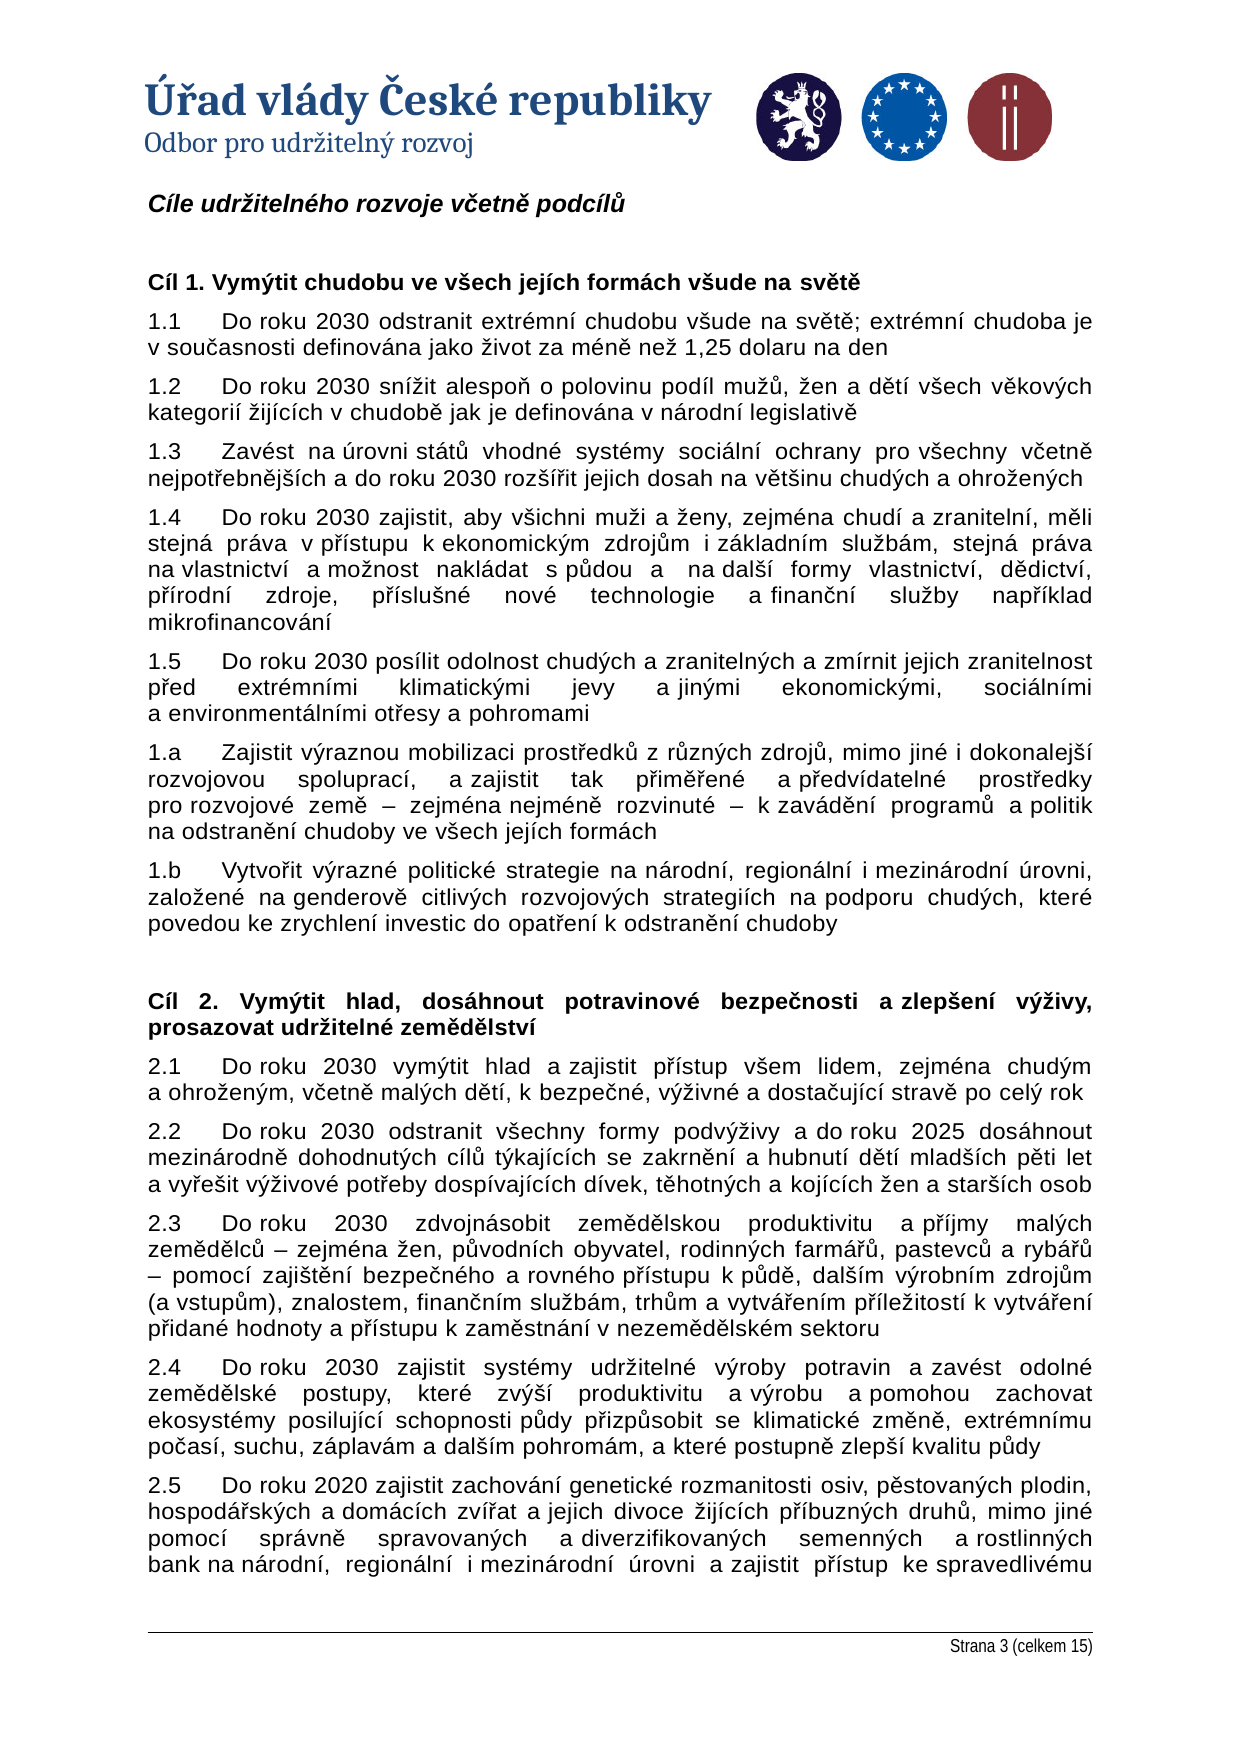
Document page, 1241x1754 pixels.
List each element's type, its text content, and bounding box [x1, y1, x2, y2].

text 1.b Vytvořit výrazné politické strategie na národní, regionální i mezinárodní úrovni, založené na genderově citlivých rozvojových strategiích na podporu chudých, které povedou ke zrychlení investic do opatření k odstranění chudoby [148, 857, 1093, 936]
text 2.1 Do roku 2030 vymýtit hlad a zajistit přístup všem lidem, zejména chudým a ohroženým, včetně malých dětí, k bezpečné, výživné a dostačující stravě po celý rok [148, 1053, 1093, 1106]
text Cíl 2. Vymýtit hlad, dosáhnout potravinové bezpečnosti a zlepšení výživy, prosazovat udržitelné zemědělství [148, 988, 1093, 1040]
text 2.4 Do roku 2030 zajistit systémy udržitelné výroby potravin a zavést odolné zemědělské postupy, které zvýší produktivitu a výrobu a pomohou zachovat ekosystémy posilující schopnosti půdy přizpůsobit se klimatické změně, extrémnímu počasí, suchu, záplavám a dalším pohromám, a které postupně zlepší kvalitu půdy [148, 1354, 1093, 1459]
picture [756, 73, 1052, 161]
text 1.1 Do roku 2030 odstranit extrémní chudobu všude na světě; extrémní chudoba je v současnosti definována jako život za méně než 1,25 dolaru na den [148, 308, 1093, 361]
text 2.3 Do roku 2030 zdvojnásobit zemědělskou produktivitu a příjmy malých zemědělců – zejména žen, původních obyvatel, rodinných farmářů, pastevců a rybářů – pomocí zajištění bezpečného a rovného přístupu k půdě, dalším výrobním zdrojům (a vstupům), znalostem, finančním službám, trhům a vytvářením příležitostí k vytváření přidané hodnoty a přístupu k zaměstnání v nezemědělském sektoru [148, 1209, 1093, 1341]
text 1.5 Do roku 2030 posílit odolnost chudých a zranitelných a zmírnit jejich zranitelnost před extrémními klimatickými jevy a jinými ekonomickými, sociálními a environmentálními otřesy a pohromami [148, 648, 1093, 727]
text 1.2 Do roku 2030 snížit alespoň o polovinu podíl mužů, žen a dětí všech věkových kategorií žijících v chudobě jak je definována v národní legislativě [148, 373, 1093, 426]
text 1.3 Zavést na úrovni států vhodné systémy sociální ochrany pro všechny včetně nejpotřebnějších a do roku 2030 rozšířit jejich dosah na většinu chudých a ohrožených [148, 438, 1093, 491]
text 1.a Zajistit výraznou mobilizaci prostředků z různých zdrojů, mimo jiné i dokonalejší rozvojovou spoluprací, a zajistit tak přiměřené a předvídatelné prostředky pro rozvojové země – zejména nejméně rozvinuté – k zavádění programů a politik na odstranění chudoby ve všech jejích formách [148, 739, 1093, 845]
subtitle Cíle udržitelného rozvoje včetně podcílů [148, 189, 1093, 218]
text Cíl 1. Vymýtit chudobu ve všech jejích formách všude na světě [148, 269, 1093, 295]
text 2.2 Do roku 2030 odstranit všechny formy podvýživy a do roku 2025 dosáhnout mezinárodně dohodnutých cílů týkajících se zakrnění a hubnutí dětí mladších pěti let a vyřešit výživové potřeby dospívajících dívek, těhotných a kojících žen a starších osob [148, 1118, 1093, 1197]
text 1.4 Do roku 2030 zajistit, aby všichni muži a ženy, zejména chudí a zranitelní, měli stejná práva v přístupu k ekonomickým zdrojům i základním službám, stejná práva na vlastnictví a možnost nakládat s půdou a na další formy vlastnictví, dědictví, přírodní zdroje, příslušné nové technologie a finanční služby například mikrofinancování [148, 503, 1093, 635]
